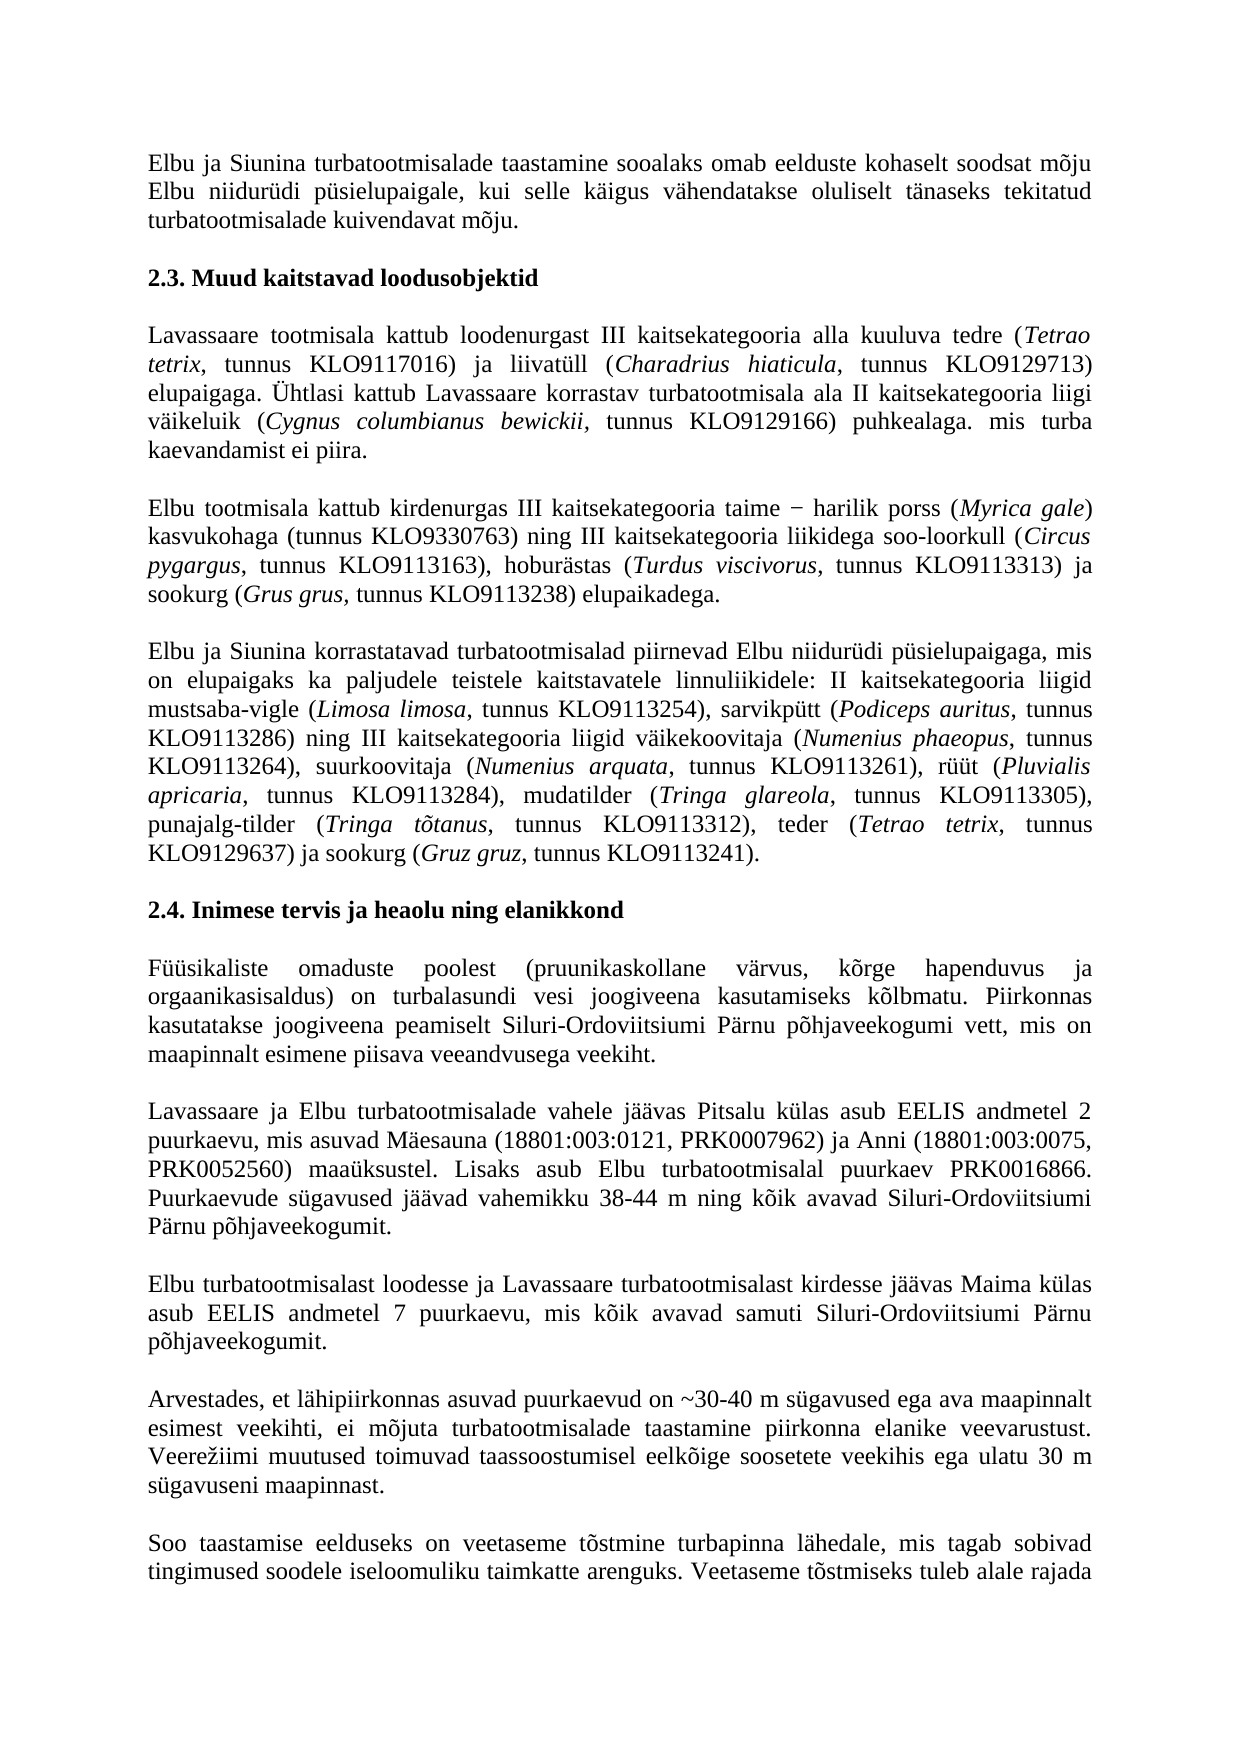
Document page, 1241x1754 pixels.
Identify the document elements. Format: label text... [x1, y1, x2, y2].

text Elbu tootmisala kattub kirdenurgas III kaitsekategooria taime − harilik porss (Myrica gale) kasvukohaga (tunnus KLO9330763) ning III kaitsekategooria liikidega soo-loorkull (Circus pygargus, tunnus KLO9113163), hoburästas (Turdus viscivorus, tunnus KLO9113313) ja sookurg (Grus grus, tunnus KLO9113238) elupaikadega. [148, 493, 1093, 608]
text Füüsikaliste omaduste poolest (pruunikaskollane värvus, kõrge hapenduvus ja orgaanikasisaldus) on turbalasundi vesi joogiveena kasutamiseks kõlbmatu. Piirkonnas kasutatakse joogiveena peamiselt Siluri-Ordoviitsiumi Pärnu põhjaveekogumi vett, mis on maapinnalt esimene piisava veeandvusega veekiht. [148, 953, 1093, 1068]
text Elbu ja Siunina turbatootmisalade taastamine sooalaks omab eelduste kohaselt soodsat mõju Elbu niidurüdi püsielupaigale, kui selle käigus vähendatakse oluliselt tänaseks tekitatud turbatootmisalade kuivendavat mõju. [148, 148, 1093, 234]
text Lavassaare ja Elbu turbatootmisalade vahele jäävas Pitsalu külas asub EELIS andmetel 2 puurkaevu, mis asuvad Mäesauna (18801:003:0121, PRK0007962) ja Anni (18801:003:0075, PRK0052560) maaüksustel. Lisaks asub Elbu turbatootmisalal puurkaev PRK0016866. Puurkaevude sügavused jäävad vahemikku 38-44 m ning kõik avavad Siluri-Ordoviitsiumi Pärnu põhjaveekogumit. [148, 1096, 1093, 1240]
text 2.4. Inimese tervis ja heaolu ning elanikkond [148, 895, 1093, 924]
text Arvestades, et lähipiirkonnas asuvad puurkaevud on ~30-40 m sügavused ega ava maapinnalt esimest veekihti, ei mõjuta turbatootmisalade taastamine piirkonna elanike veevarustust. Veerežiimi muutused toimuvad taassoostumisel eelkõige soosetete veekihis ega ulatu 30 m sügavuseni maapinnast. [148, 1384, 1093, 1499]
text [148, 1528, 1093, 1585]
text Elbu ja Siunina korrastatavad turbatootmisalad piirnevad Elbu niidurüdi püsielupaigaga, mis on elupaigaks ka paljudele teistele kaitstavatele linnuliikidele: II kaitsekategooria liigid mustsaba-vigle (Limosa limosa, tunnus KLO9113254), sarvikpütt (Podiceps auritus, tunnus KLO9113286) ning III kaitsekategooria liigid väikekoovitaja (Numenius phaeopus, tunnus KLO9113264), suurkoovitaja (Numenius arquata, tunnus KLO9113261), rüüt (Pluvialis apricaria, tunnus KLO9113284), mudatilder (Tringa glareola, tunnus KLO9113305), punajalg-tilder (Tringa tõtanus, tunnus KLO9113312), teder (Tetrao tetrix, tunnus KLO9129637) ja sookurg (Gruz gruz, tunnus KLO9113241). [148, 636, 1093, 866]
text Lavassaare tootmisala kattub loodenurgast III kaitsekategooria alla kuuluva tedre (Tetrao tetrix, tunnus KLO9117016) ja liivatüll (Charadrius hiaticula, tunnus KLO9129713) elupaigaga. Ühtlasi kattub Lavassaare korrastav turbatootmisala ala II kaitsekategooria liigi väikeluik (Cygnus columbianus bewickii, tunnus KLO9129166) puhkealaga. mis turba kaevandamist ei piira. [148, 320, 1093, 464]
text Elbu turbatootmisalast loodesse ja Lavassaare turbatootmisalast kirdesse jäävas Maima külas asub EELIS andmetel 7 puurkaevu, mis kõik avavad samuti Siluri-Ordoviitsiumi Pärnu põhjaveekogumit. [148, 1269, 1093, 1355]
text 2.3. Muud kaitstavad loodusobjektid [148, 263, 1093, 291]
